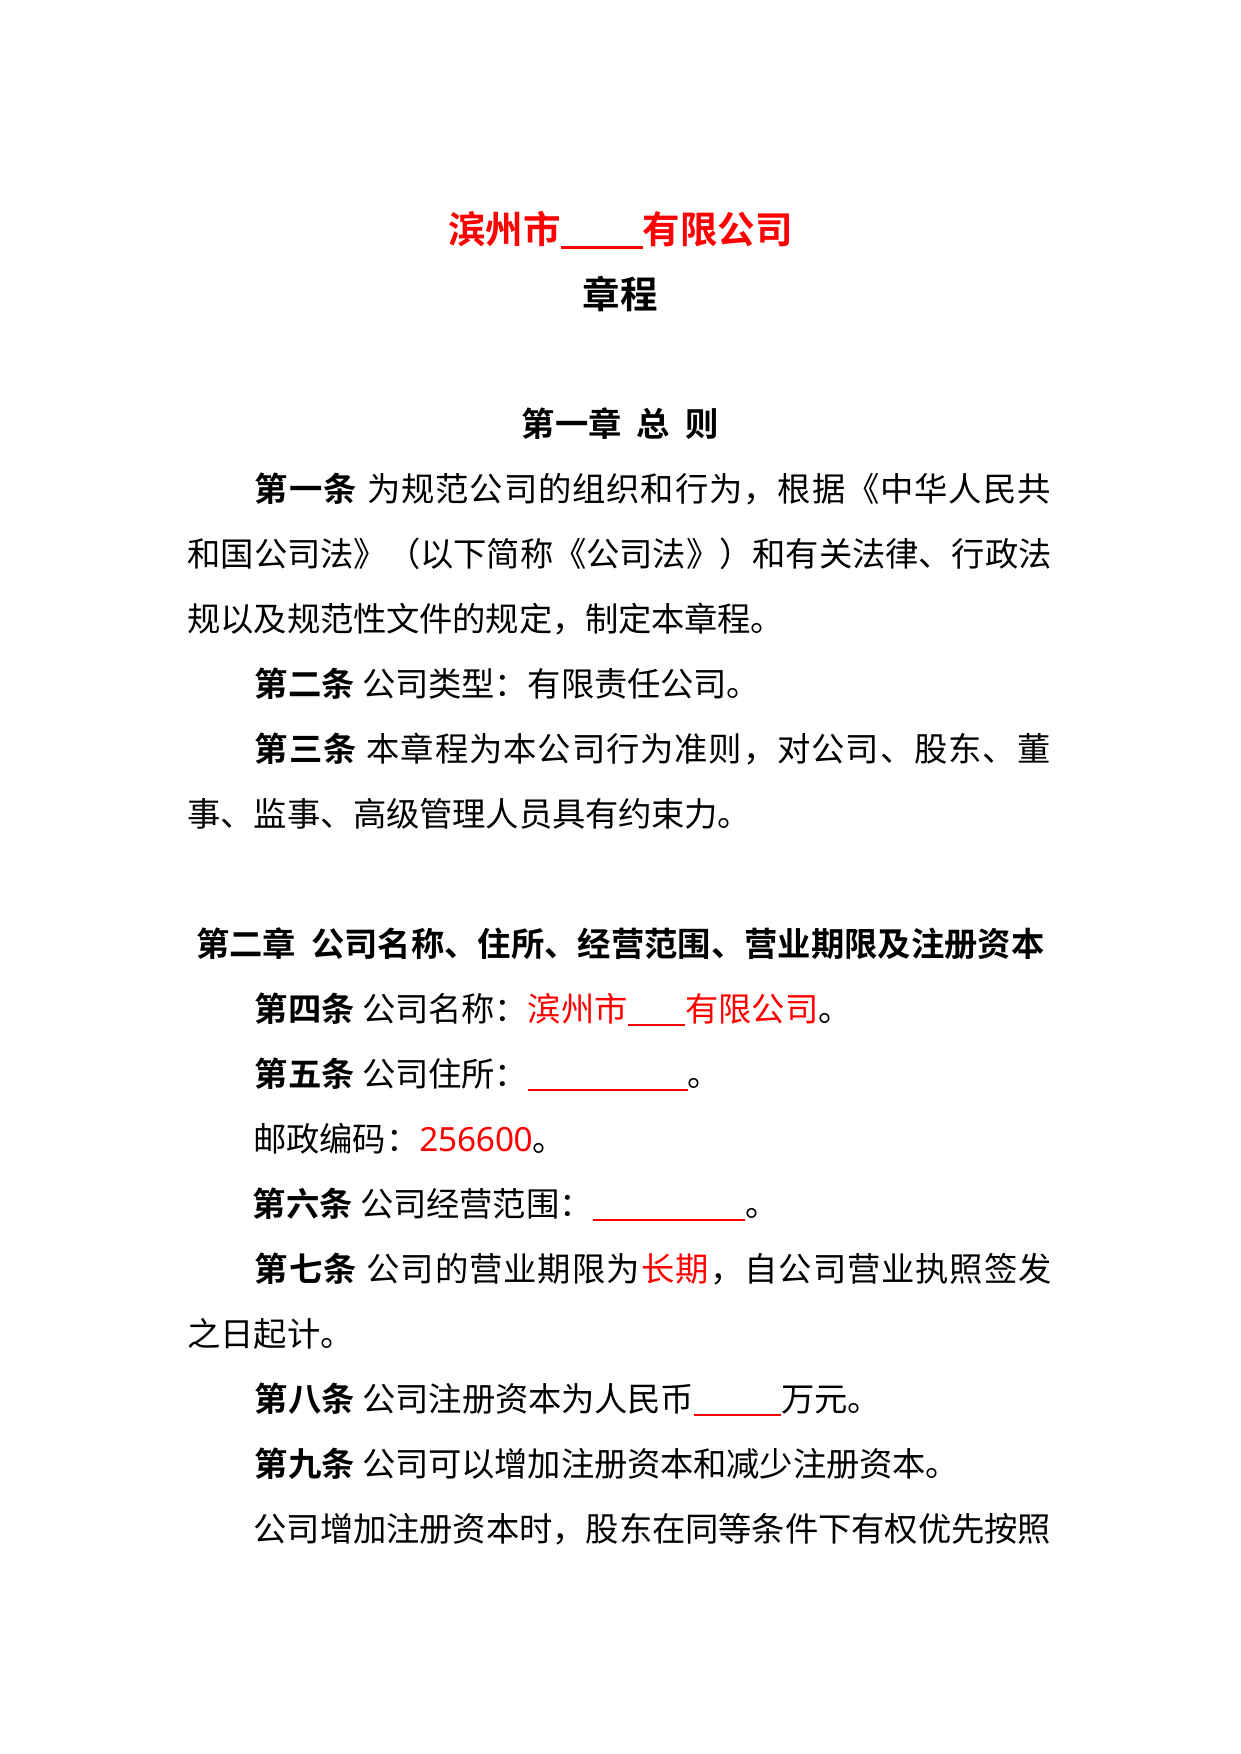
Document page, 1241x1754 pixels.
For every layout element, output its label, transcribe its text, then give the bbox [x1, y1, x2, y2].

text 第四条 公司名称：滨州市 有限公司。 [187, 974, 1053, 1039]
text 章程 [187, 259, 1053, 324]
text 第八条 公司注册资本为人民币 万元。 [187, 1364, 1053, 1429]
text 第七条 公司的营业期限为长期，自公司营业执照签发之日起计。 [187, 1234, 1053, 1364]
text 第二章 公司名称、住所、经营范围、营业期限及注册资本 [187, 909, 1053, 974]
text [187, 1494, 1053, 1559]
text 第九条 公司可以增加注册资本和减少注册资本。 [187, 1429, 1053, 1494]
text 第五条 公司住所： 。 [187, 1039, 1053, 1104]
text 第一条 为规范公司的组织和行为，根据《中华人民共和国公司法》（以下简称《公司法》）和有关法律、行政法规以及规范性文件的规定，制定本章程。 [187, 454, 1053, 649]
text 第一章 总 则 [187, 389, 1053, 454]
text 邮政编码：256600。 [187, 1104, 1053, 1169]
text 第六条 公司经营范围： 。 [252, 1169, 1053, 1234]
text 滨州市 有限公司 [187, 194, 1053, 259]
text 第三条 本章程为本公司行为准则，对公司、股东、董事、监事、高级管理人员具有约束力。 [187, 714, 1053, 844]
text 第二条 公司类型：有限责任公司。 [187, 649, 1053, 714]
